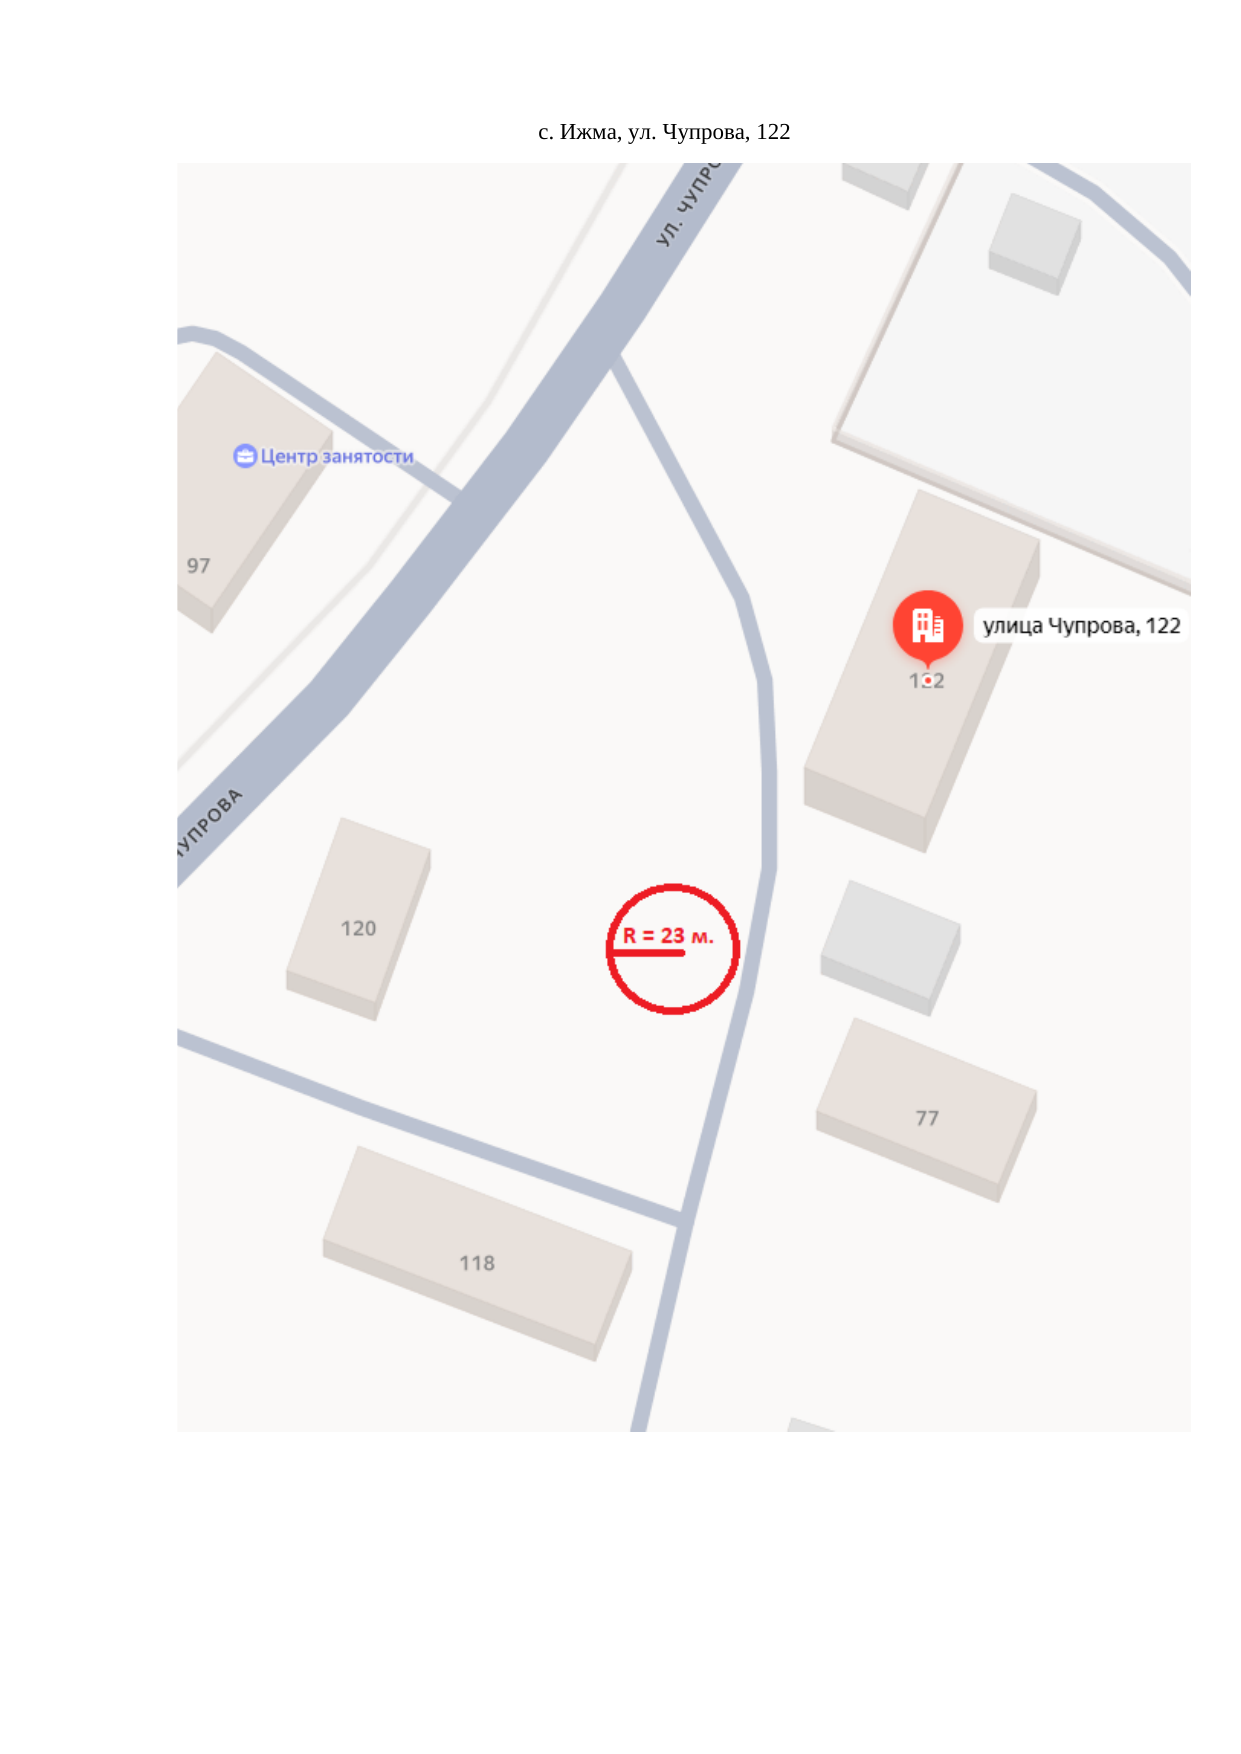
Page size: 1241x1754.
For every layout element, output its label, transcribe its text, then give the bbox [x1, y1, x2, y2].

text с. Ижма, ул. Чупрова, 122 [177, 118, 1152, 144]
picture [177, 163, 1191, 1432]
